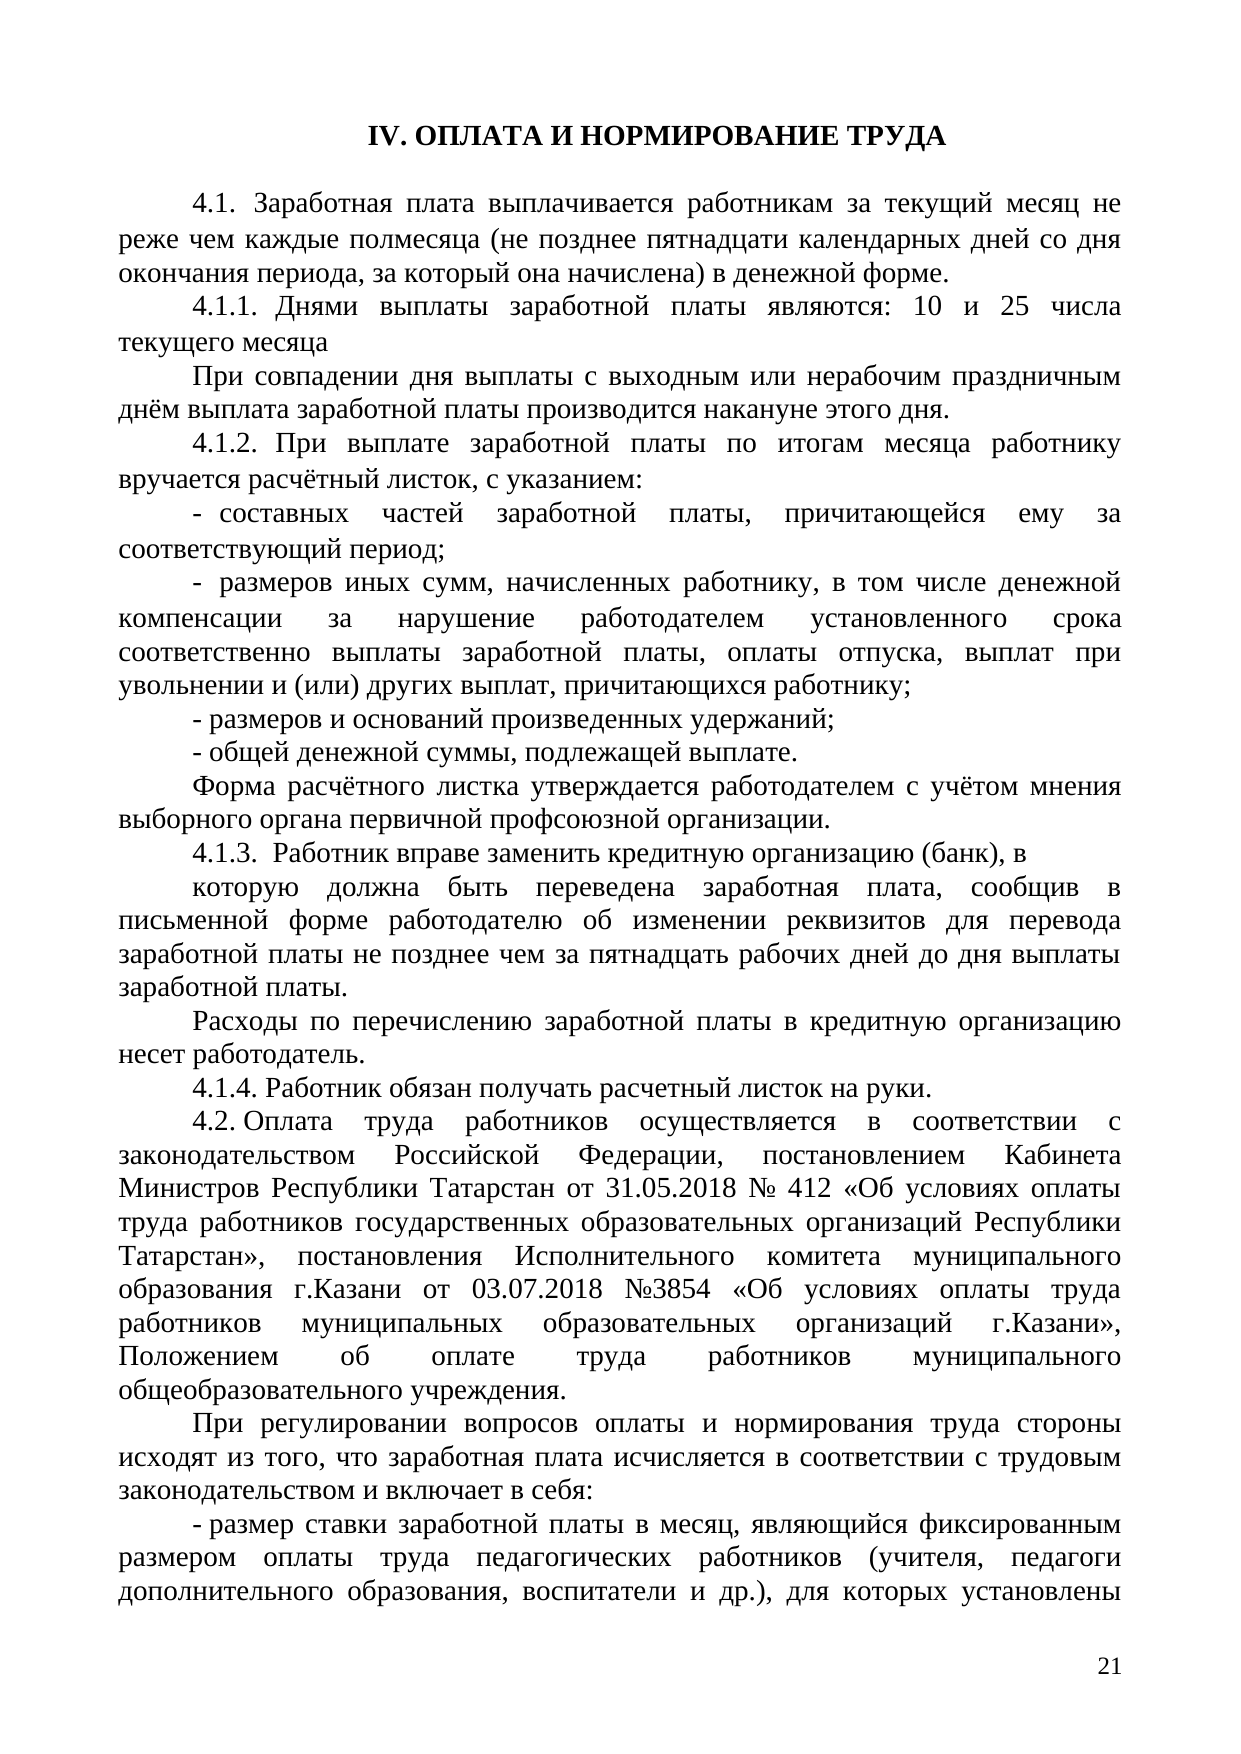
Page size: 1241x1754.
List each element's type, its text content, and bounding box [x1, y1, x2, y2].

text 4.2. Оплата труда работников осуществляется в соответствии с законодательством Российской Федерации, постановлением Кабинета Министров Республики Татарстан от 31.05.2018 № 412 «Об условиях оплаты труда работников государственных образовательных организаций Республики Татарстан», постановления Исполнительного комитета муниципального образования г.Казани от 03.07.2018 №3854 «Об условиях оплаты труда работников муниципальных образовательных организаций г.Казани», Положением об оплате труда работников муниципального общеобразовательного учреждения. [118, 1103, 1122, 1405]
text 4.1.1. Днями выплаты заработной платы являются: 10 и 25 числа текущего месяца [118, 288, 1122, 358]
text - размеров иных сумм, начисленных работнику, в том числе денежной компенсации за нарушение работодателем установленного срока соответственно выплаты заработной платы, оплаты отпуска, выплат при увольнении и (или) других выплат, причитающихся работнику; [118, 564, 1122, 701]
text которую должна быть переведена заработная плата, сообщив в письменной форме работодателю об изменении реквизитов для перевода заработной платы не позднее чем за пятнадцать рабочих дней до дня выплаты заработной платы. [118, 869, 1122, 1003]
text Расходы по перечислению заработной платы в кредитную организацию несет работодатель. [118, 1003, 1122, 1070]
text - составных частей заработной платы, причитающейся ему за соответствующий период; [118, 495, 1122, 564]
text При совпадении дня выплаты с выходным или нерабочим праздничным днём выплата заработной платы производится накануне этого дня. [118, 358, 1122, 425]
text - общей денежной суммы, подлежащей выплате. [118, 734, 1122, 768]
text 4.1.3. Работник вправе заменить кредитную организацию (банк), в [118, 835, 1122, 869]
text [118, 1506, 1122, 1607]
text Форма расчётного листка утверждается работодателем с учётом мнения выборного органа первичной профсоюзной организации. [118, 768, 1122, 835]
text 4.1.2. При выплате заработной платы по итогам месяца работнику вручается расчётный листок, с указанием: [118, 425, 1122, 495]
text 4.1. Заработная плата выплачивается работникам за текущий месяц не реже чем каждые полмесяца (не позднее пятнадцати календарных дней со дня окончания периода, за который она начислена) в денежной форме. [118, 185, 1122, 288]
text 4.1.4. Работник обязан получать расчетный листок на руки. [118, 1070, 1122, 1103]
text - размеров и оснований произведенных удержаний; [118, 701, 1122, 734]
text При регулировании вопросов оплаты и нормирования труда стороны исходят из того, что заработная плата исчисляется в соответствии с трудовым законодательством и включает в себя: [118, 1405, 1122, 1506]
text IV. Оплата и нормирование труда [118, 118, 1122, 152]
